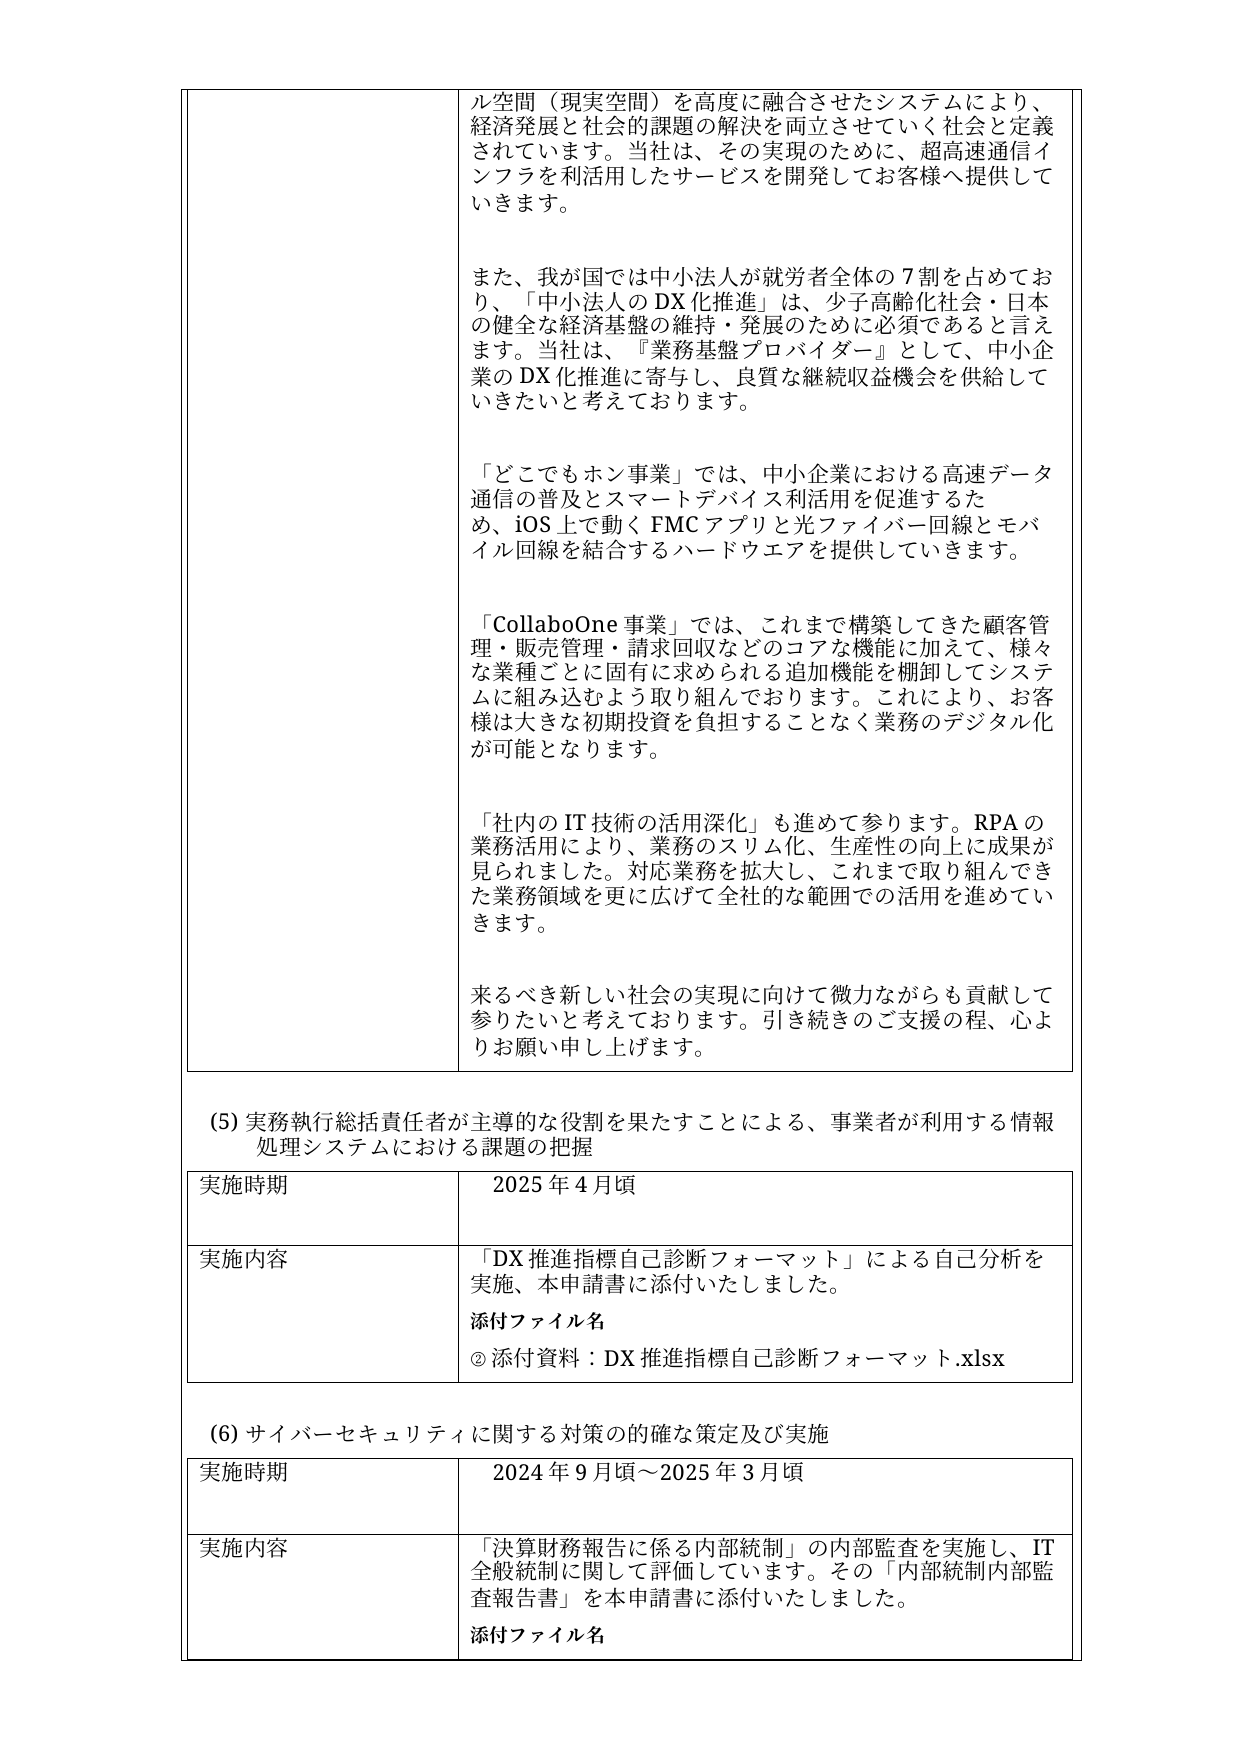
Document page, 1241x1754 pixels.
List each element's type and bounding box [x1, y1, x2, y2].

table_cell [182, 90, 1081, 1660]
